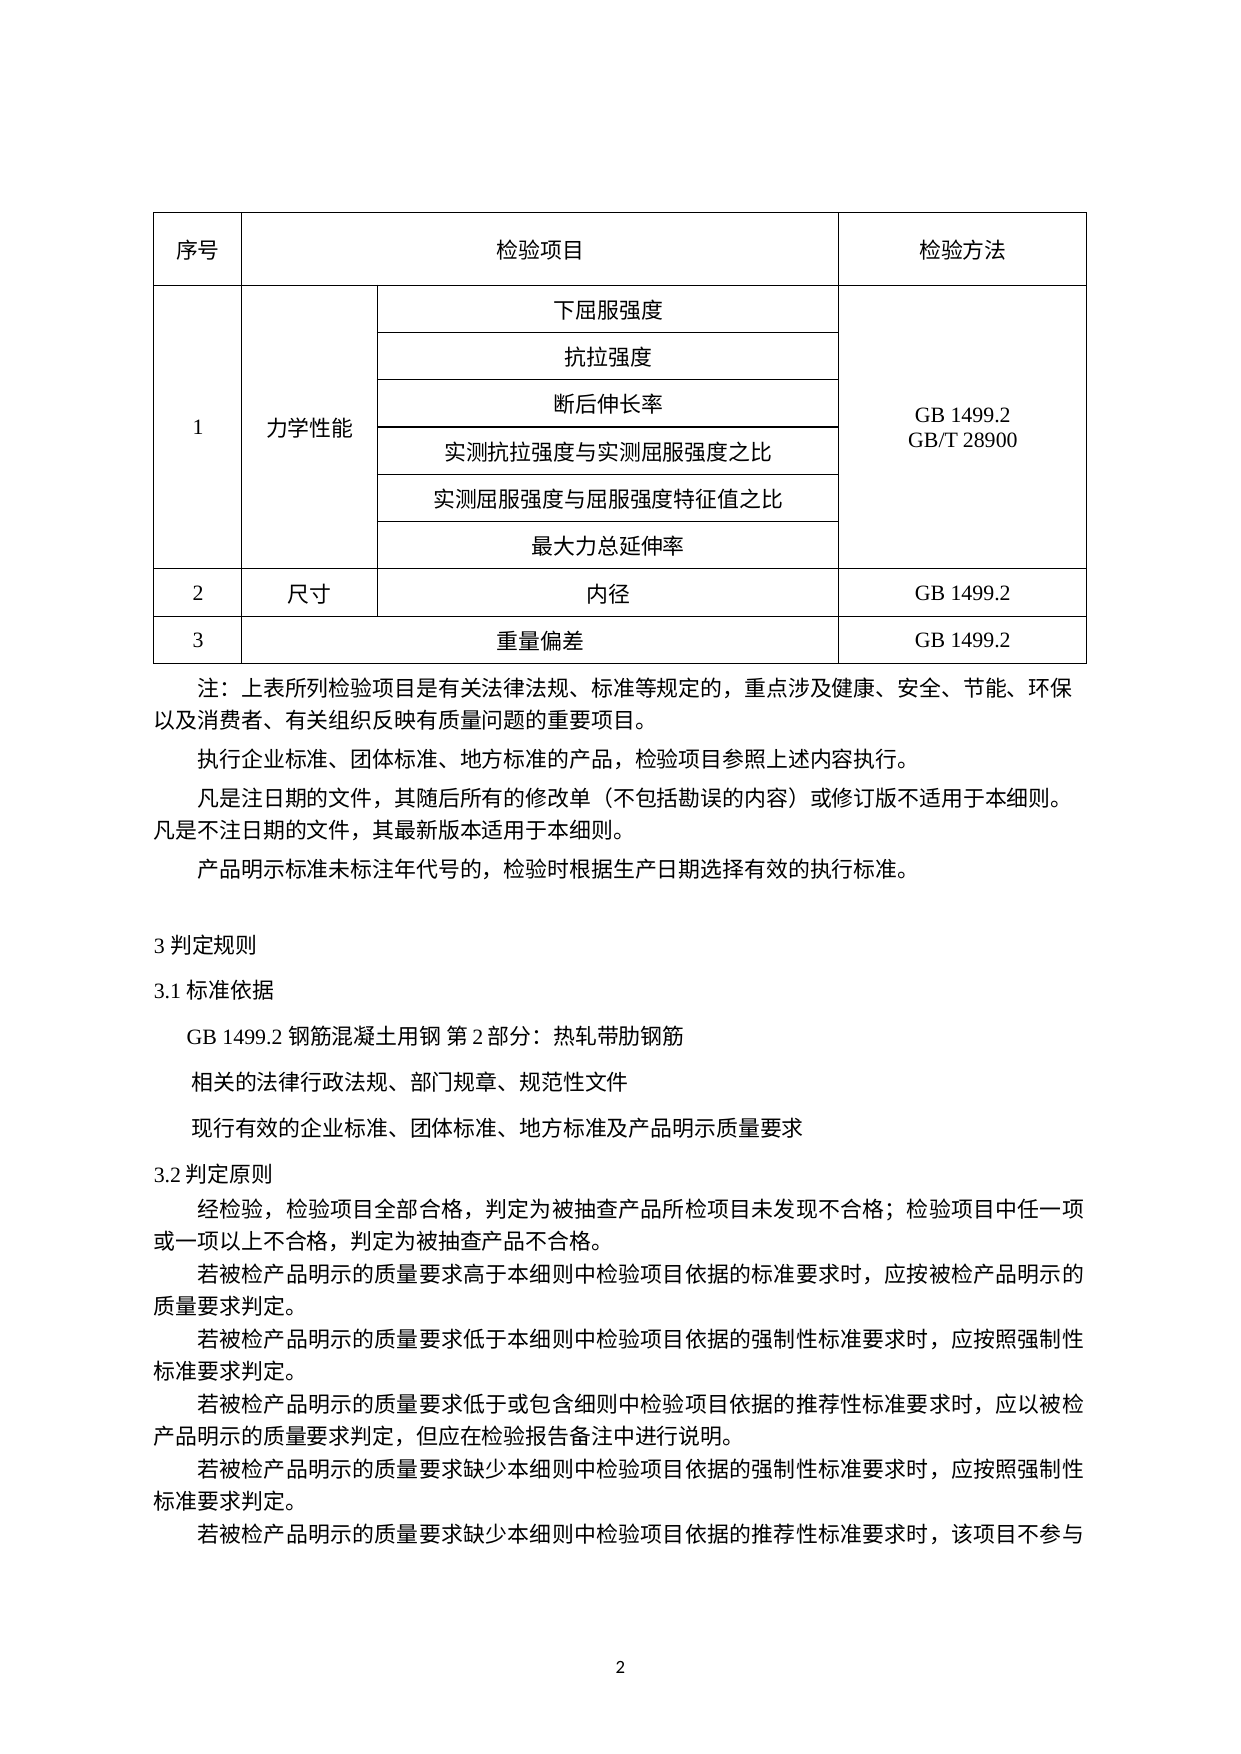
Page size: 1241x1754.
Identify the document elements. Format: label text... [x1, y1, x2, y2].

text 相关的法律行政法规、部门规章、规范性文件 [153, 1054, 1087, 1100]
table_cell 1 [154, 286, 241, 568]
table_cell 力学性能 [242, 286, 377, 568]
text 现行有效的企业标准、团体标准、地方标准及产品明示质量要求 [153, 1100, 1087, 1146]
table_header 序号 [154, 213, 241, 284]
text 凡是注日期的文件，其随后所有的修改单（不包括勘误的内容）或修订版不适用于本细则。凡是不注日期的文件，其最新版本适用于本细则。 [153, 780, 1087, 845]
text 经检验，检验项目全部合格，判定为被抽查产品所检项目未发现不合格；检验项目中任一项或一项以上不合格，判定为被抽查产品不合格。 [153, 1191, 1087, 1256]
table_cell 内径 [378, 569, 838, 616]
text 3.1 标准依据 [153, 962, 1087, 1008]
table_cell 最大力总延伸率 [378, 522, 838, 568]
text GB 1499.2 钢筋混凝土用钢 第2部分：热轧带肋钢筋 [153, 1008, 1087, 1054]
table_header 检验方法 [839, 213, 1086, 284]
text 若被检产品明示的质量要求高于本细则中检验项目依据的标准要求时，应按被检产品明示的质量要求判定。 [153, 1256, 1087, 1321]
text 注：上表所列检验项目是有关法律法规、标准等规定的，重点涉及健康、安全、节能、环保以及消费者、有关组织反映有质量问题的重要项目。 [153, 670, 1087, 735]
table_cell 抗拉强度 [378, 333, 838, 379]
table_cell 3 [154, 617, 241, 663]
table_cell 实测屈服强度与屈服强度特征值之比 [378, 475, 838, 521]
text 3 判定规则 [153, 916, 1087, 962]
text 产品明示标准未标注年代号的，检验时根据生产日期选择有效的执行标准。 [153, 851, 1087, 884]
table_cell GB 1499.2 [839, 569, 1086, 616]
table_cell 尺寸 [242, 569, 377, 616]
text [153, 1516, 1087, 1549]
text 若被检产品明示的质量要求低于或包含细则中检验项目依据的推荐性标准要求时，应以被检产品明示的质量要求判定，但应在检验报告备注中进行说明。 [153, 1386, 1087, 1451]
table_cell 下屈服强度 [378, 286, 838, 332]
table_header 检验项目 [242, 213, 838, 284]
table_cell 2 [154, 569, 241, 616]
table_cell 实测抗拉强度与实测屈服强度之比 [378, 428, 838, 474]
text 执行企业标准、团体标准、地方标准的产品，检验项目参照上述内容执行。 [153, 741, 1087, 774]
table_cell GB 1499.2 GB/T 28900 [839, 286, 1086, 568]
text 若被检产品明示的质量要求低于本细则中检验项目依据的强制性标准要求时，应按照强制性标准要求判定。 [153, 1321, 1087, 1386]
text 3.2判定原则 [153, 1146, 1087, 1191]
table_cell GB 1499.2 [839, 617, 1086, 663]
table_cell 断后伸长率 [378, 380, 838, 426]
table_cell 重量偏差 [242, 617, 838, 663]
text 若被检产品明示的质量要求缺少本细则中检验项目依据的强制性标准要求时，应按照强制性标准要求判定。 [153, 1451, 1087, 1516]
